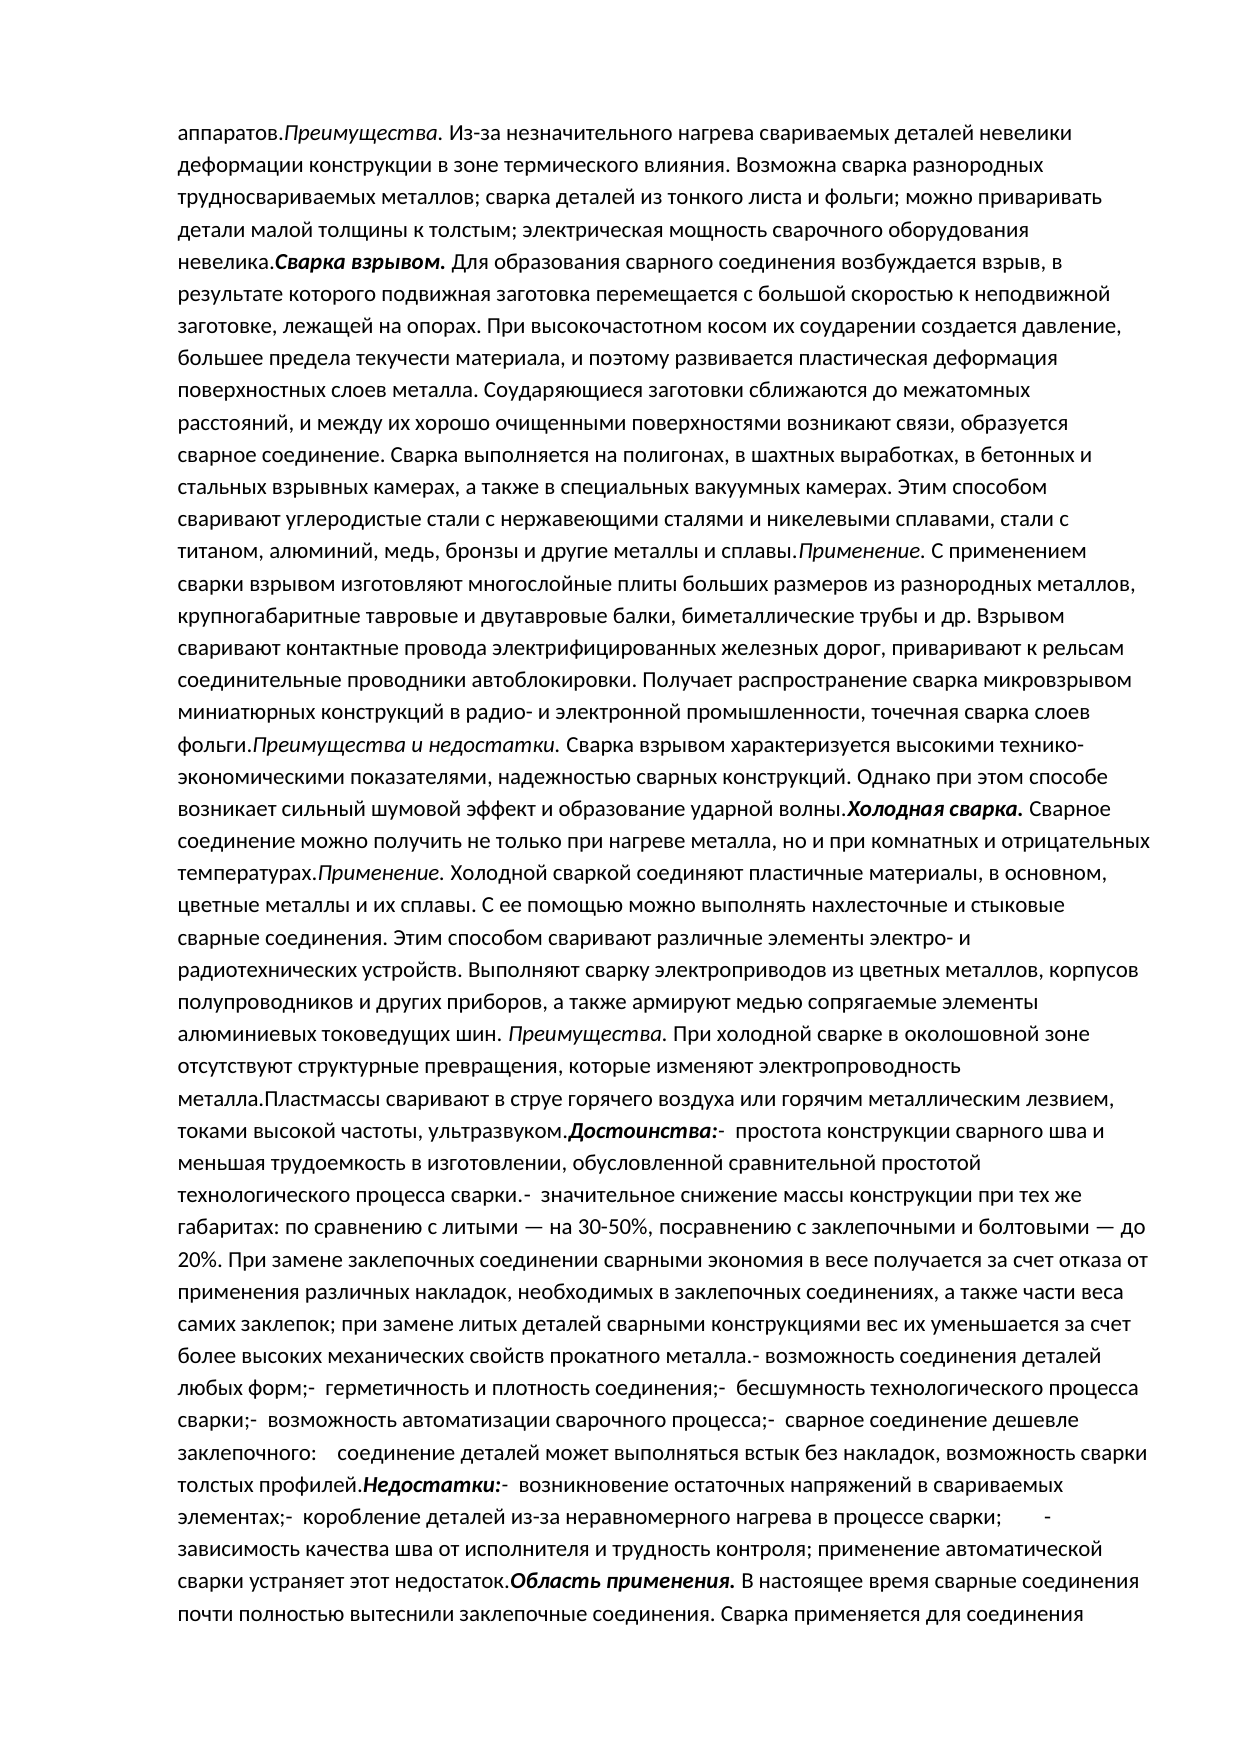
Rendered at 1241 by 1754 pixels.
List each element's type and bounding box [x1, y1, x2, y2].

text [177, 118, 1152, 1627]
